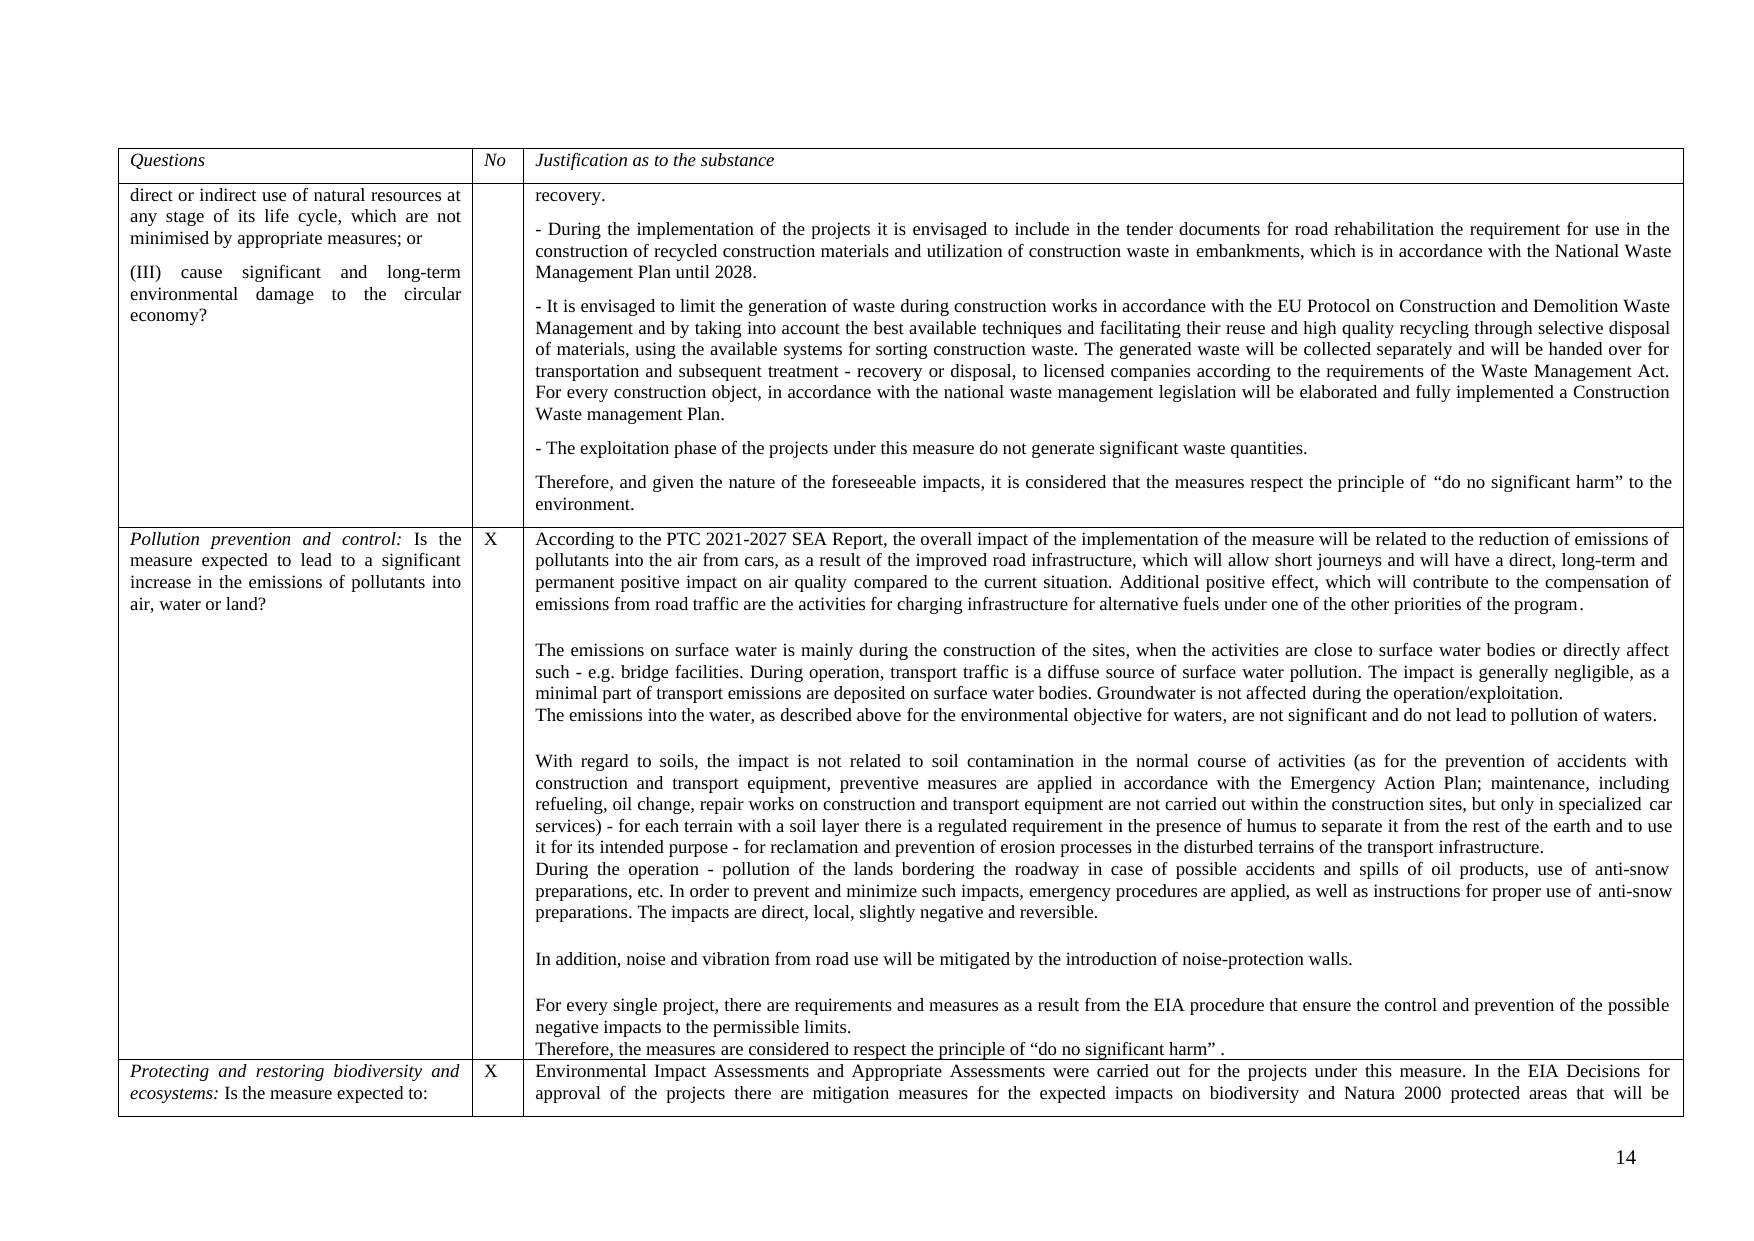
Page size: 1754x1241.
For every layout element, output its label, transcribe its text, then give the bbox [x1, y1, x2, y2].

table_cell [119, 184, 472, 527]
table_cell Х [473, 184, 523, 527]
table_cell According to the PTC 2021-2027 SEA Report, the overall impact of the implementation of the measure will be related to the reduction of emissions of pollutants into the air from cars, as a result of the improved road infrastructure, which will allow short journeys and will have a direct, long-term and permanent positive impact on air quality compared to the current situation. Additional positive effect, which will contribute to the compensation of emissions from road traffic are the activities for charging infrastructure for alternative fuels under one of the other priorities of the program. The emissions on surface water is mainly during the construction of the sites, when the activities are close to surface water bodies or directly affect such - e.g. bridge facilities. During operation, transport traffic is a diffuse source of surface water pollution. The impact is generally negligible, as a minimal part of transport emissions are deposited on surface water bodies. Groundwater is not affected during the operation/exploitation. The emissions into the water, as described above for the environmental objective for waters, are not significant and do not lead to pollution of waters. With regard to soils, the impact is not related to soil contamination in the normal course of activities (as for the prevention of accidents with construction and transport equipment, preventive measures are applied in accordance with the Emergency Action Plan; maintenance, including refueling, oil change, repair works on construction and transport equipment are not carried out within the construction sites, but only in specialized car services) - for each terrain with a soil layer there is a regulated requirement in the presence of humus to separate it from the rest of the earth and to use it for its intended purpose - for reclamation and prevention of erosion processes in the disturbed terrains of the transport infrastructure. During the operation - pollution of the lands bordering the roadway in case of possible accidents and spills of oil products, use of anti-snow preparations, etc. In order to prevent and minimize such impacts, emergency procedures are applied, as well as instructions for proper use of anti-snow preparations. The impacts are direct, local, slightly negative and reversible. In addition, noise and vibration from road use will be mitigated by the introduction of noise-protection walls. For every single project, there are requirements and measures as a result from the EIA procedure that ensure the control and prevention of the possible negative impacts to the permissible limits. Therefore, the measures are considered to respect the principle of “do no significant harm” . [524, 528, 1683, 1059]
table_cell X [473, 528, 523, 1059]
table_header No [473, 149, 523, 183]
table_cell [524, 184, 1683, 527]
table_header Questions [119, 149, 472, 183]
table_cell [524, 1060, 1683, 1116]
table_header Justification as to the substance [524, 149, 1683, 183]
table_cell X [473, 1060, 523, 1116]
table_cell Pollution prevention and control: Is the measure expected to lead to a significant increase in the emissions of pollutants into air, water or land? [119, 528, 472, 1059]
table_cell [119, 1060, 472, 1116]
